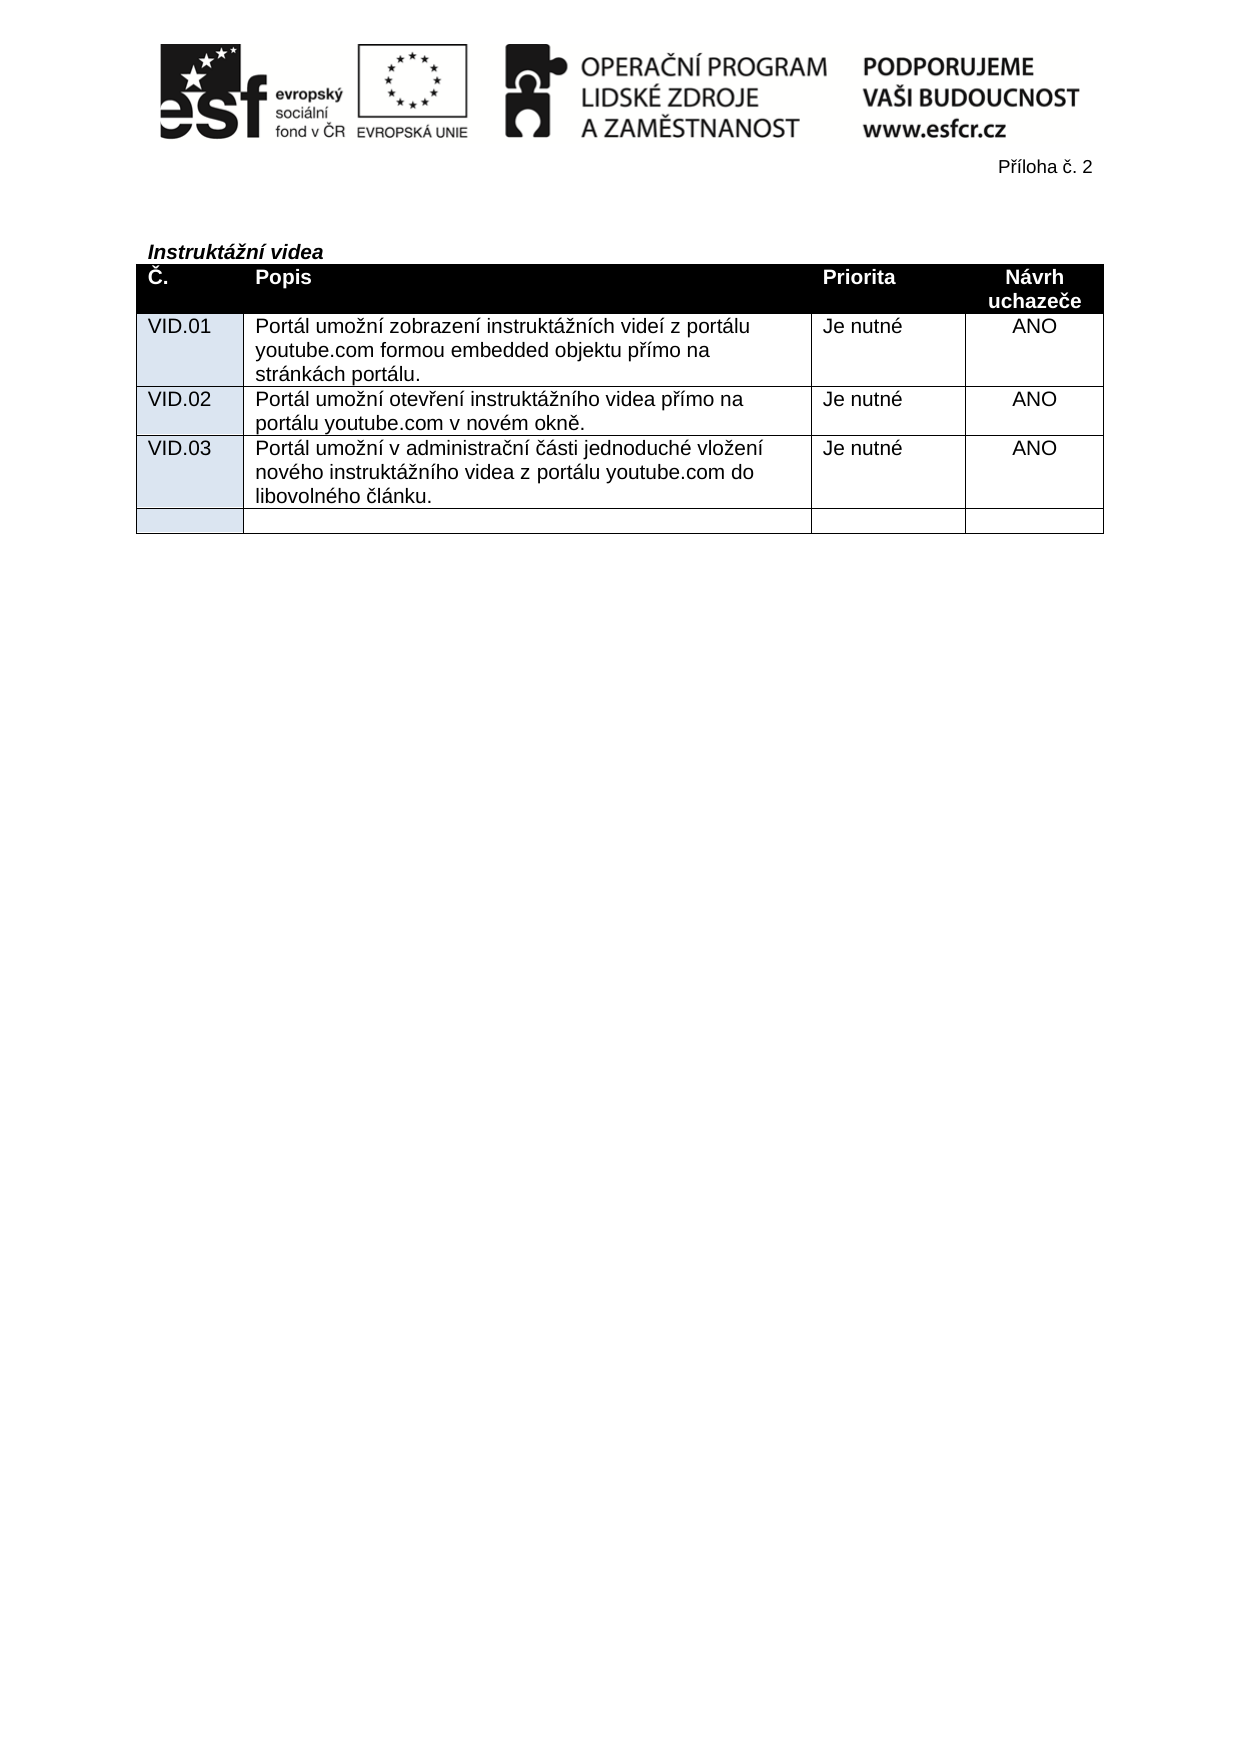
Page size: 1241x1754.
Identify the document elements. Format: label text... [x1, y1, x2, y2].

table_cell [966, 509, 1103, 532]
subtitle Instruktážní videa [148, 240, 1092, 264]
table_cell Portál umožní otevření instruktážního videa přímo na portálu youtube.com v novém okně. [244, 387, 811, 434]
table_cell Portál umožní v administrační části jednoduché vložení nového instruktážního videa z portálu youtube.com do libovolného článku. [244, 436, 811, 507]
table_cell VID.01 [137, 314, 243, 386]
table_cell ANO [966, 314, 1103, 386]
table_cell [244, 509, 811, 532]
table_cell ANO [966, 436, 1103, 507]
picture [160, 44, 1080, 144]
table_cell [812, 509, 965, 532]
table_header Priorita [812, 265, 965, 313]
table_header Návrh uchazeče [966, 265, 1103, 313]
table_cell Je nutné [812, 436, 965, 507]
table_header Popis [244, 265, 811, 313]
table_cell Portál umožní zobrazení instruktážních videí z portálu youtube.com formou embedded objektu přímo na stránkách portálu. [244, 314, 811, 386]
table_cell VID.03 [137, 436, 243, 507]
table_cell ANO [966, 387, 1103, 434]
table_cell VID.02 [137, 387, 243, 434]
table_cell Je nutné [812, 314, 965, 386]
table_cell Je nutné [812, 387, 965, 434]
table_cell [137, 509, 243, 532]
table_header Č. [137, 265, 243, 313]
